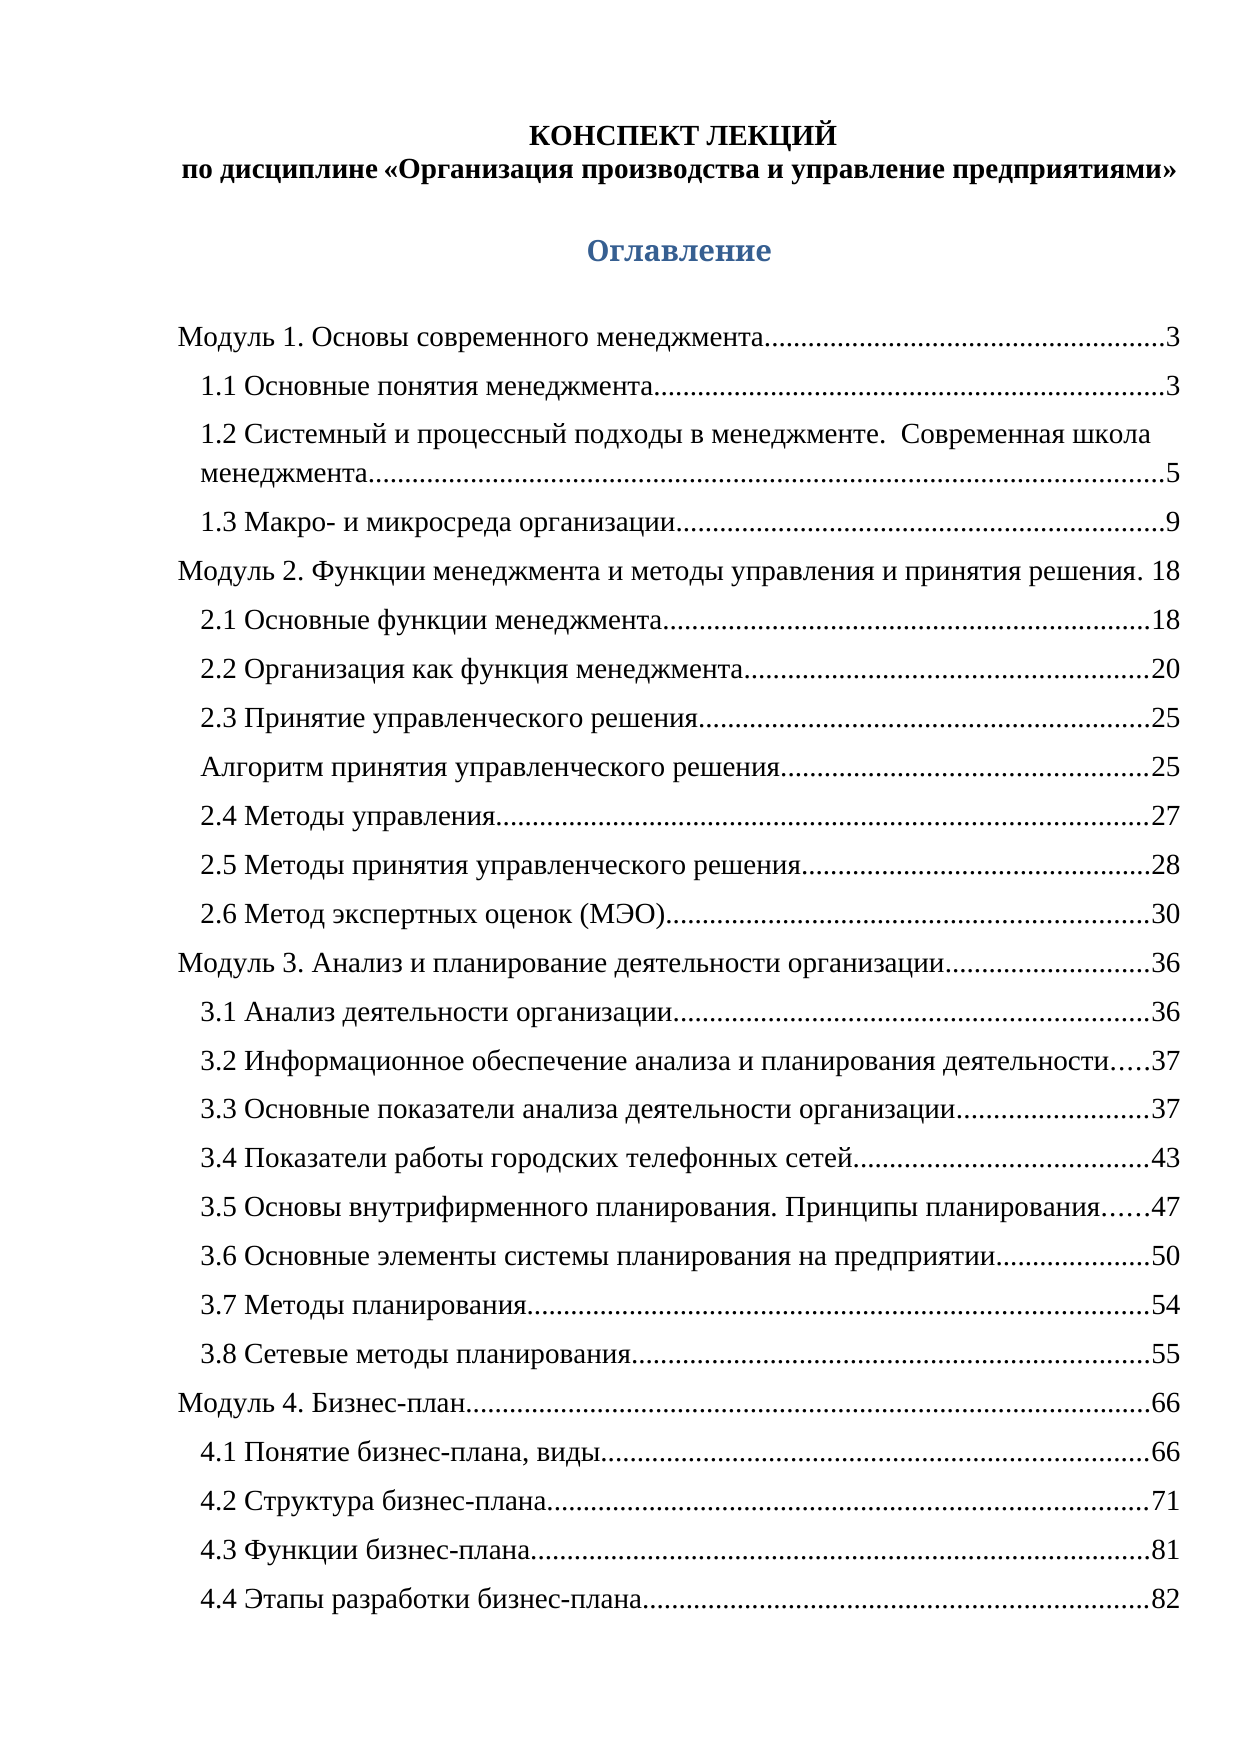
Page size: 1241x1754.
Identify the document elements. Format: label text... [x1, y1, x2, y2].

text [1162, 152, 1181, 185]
text по дисциплине «Организация производства и управление предприятиями» [177, 152, 398, 185]
text КОНСПЕКТ ЛЕКЦИЙ [177, 118, 1181, 152]
